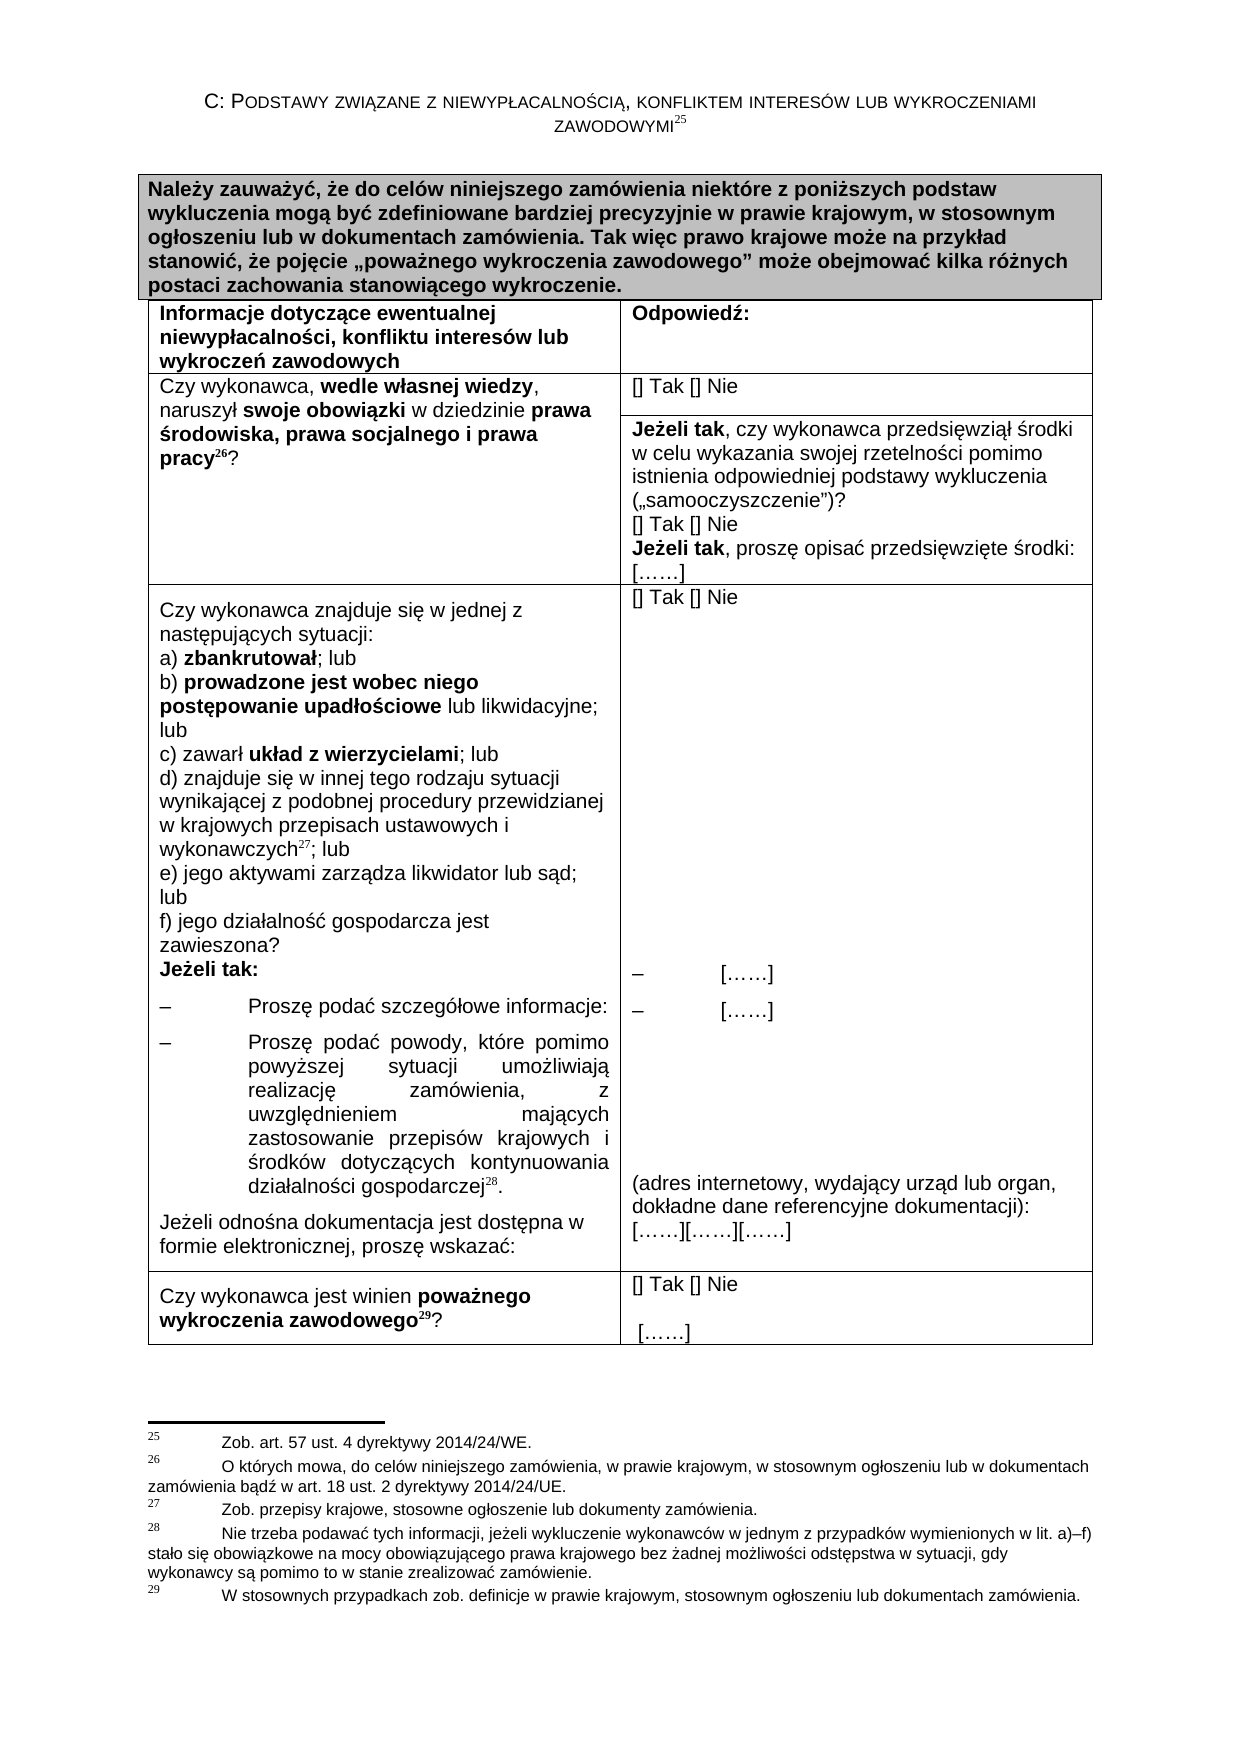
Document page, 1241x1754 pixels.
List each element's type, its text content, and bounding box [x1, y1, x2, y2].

table_header Odpowiedź: [621, 301, 1092, 373]
table_cell Czy wykonawca, wedle własnej wiedzy, naruszył swoje obowiązki w dziedzinie prawa środowiska, prawa socjalnego i prawa pracy? [149, 374, 620, 584]
text C: Podstawy związane z niewypłacalnością, konfliktem interesów lub wykroczeniami zawodowymi [148, 89, 1093, 137]
table_cell Czy wykonawca znajduje się w jednej z następujących sytuacji: a) zbankrutował; lub b) prowadzone jest wobec niego postępowanie upadłościowe lub likwidacyjne; lub c) zawarł układ z wierzycielami; lub d) znajduje się w innej tego rodzaju sytuacji wynikającej z podobnej procedury przewidzianej w krajowych przepisach ustawowych i wykonawczych; lub e) jego aktywami zarządza likwidator lub sąd; lub f) jego działalność gospodarcza jest zawieszona? Jeżeli tak: Proszę podać szczegółowe informacje: Proszę podać powody, które pomimo powyższej sytuacji umożliwiają realizację zamówienia, z uwzględnieniem mających zastosowanie przepisów krajowych i środków dotyczących kontynuowania działalności gospodarczej. Jeżeli odnośna dokumentacja jest dostępna w formie elektronicznej, proszę wskazać: [149, 585, 620, 1271]
table_cell [] Tak [] Nie [621, 374, 1092, 415]
text Należy zauważyć, że do celów niniejszego zamówienia niektóre z poniższych podstaw wykluczenia mogą być zdefiniowane bardziej precyzyjnie w prawie krajowym, w stosownym ogłoszeniu lub w dokumentach zamówienia. Tak więc prawo krajowe może na przykład stanowić, że pojęcie „poważnego wykroczenia zawodowego” może obejmować kilka różnych postaci zachowania stanowiącego wykroczenie. [139, 175, 1101, 299]
table_cell Jeżeli tak, czy wykonawca przedsięwziął środki w celu wykazania swojej rzetelności pomimo istnienia odpowiedniej podstawy wykluczenia („samooczyszczenie”)? [] Tak [] Nie Jeżeli tak, proszę opisać przedsięwzięte środki: [……] [621, 416, 1092, 584]
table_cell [149, 1272, 620, 1343]
table_header Informacje dotyczące ewentualnej niewypłacalności, konfliktu interesów lub wykroczeń zawodowych [149, 301, 620, 373]
table_cell [] Tak [] Nie [……] [621, 1272, 1092, 1343]
table_cell [] Tak [] Nie [……] [……] (adres internetowy, wydający urząd lub organ, dokładne dane referencyjne dokumentacji): [……][……][……] [621, 585, 1092, 1271]
